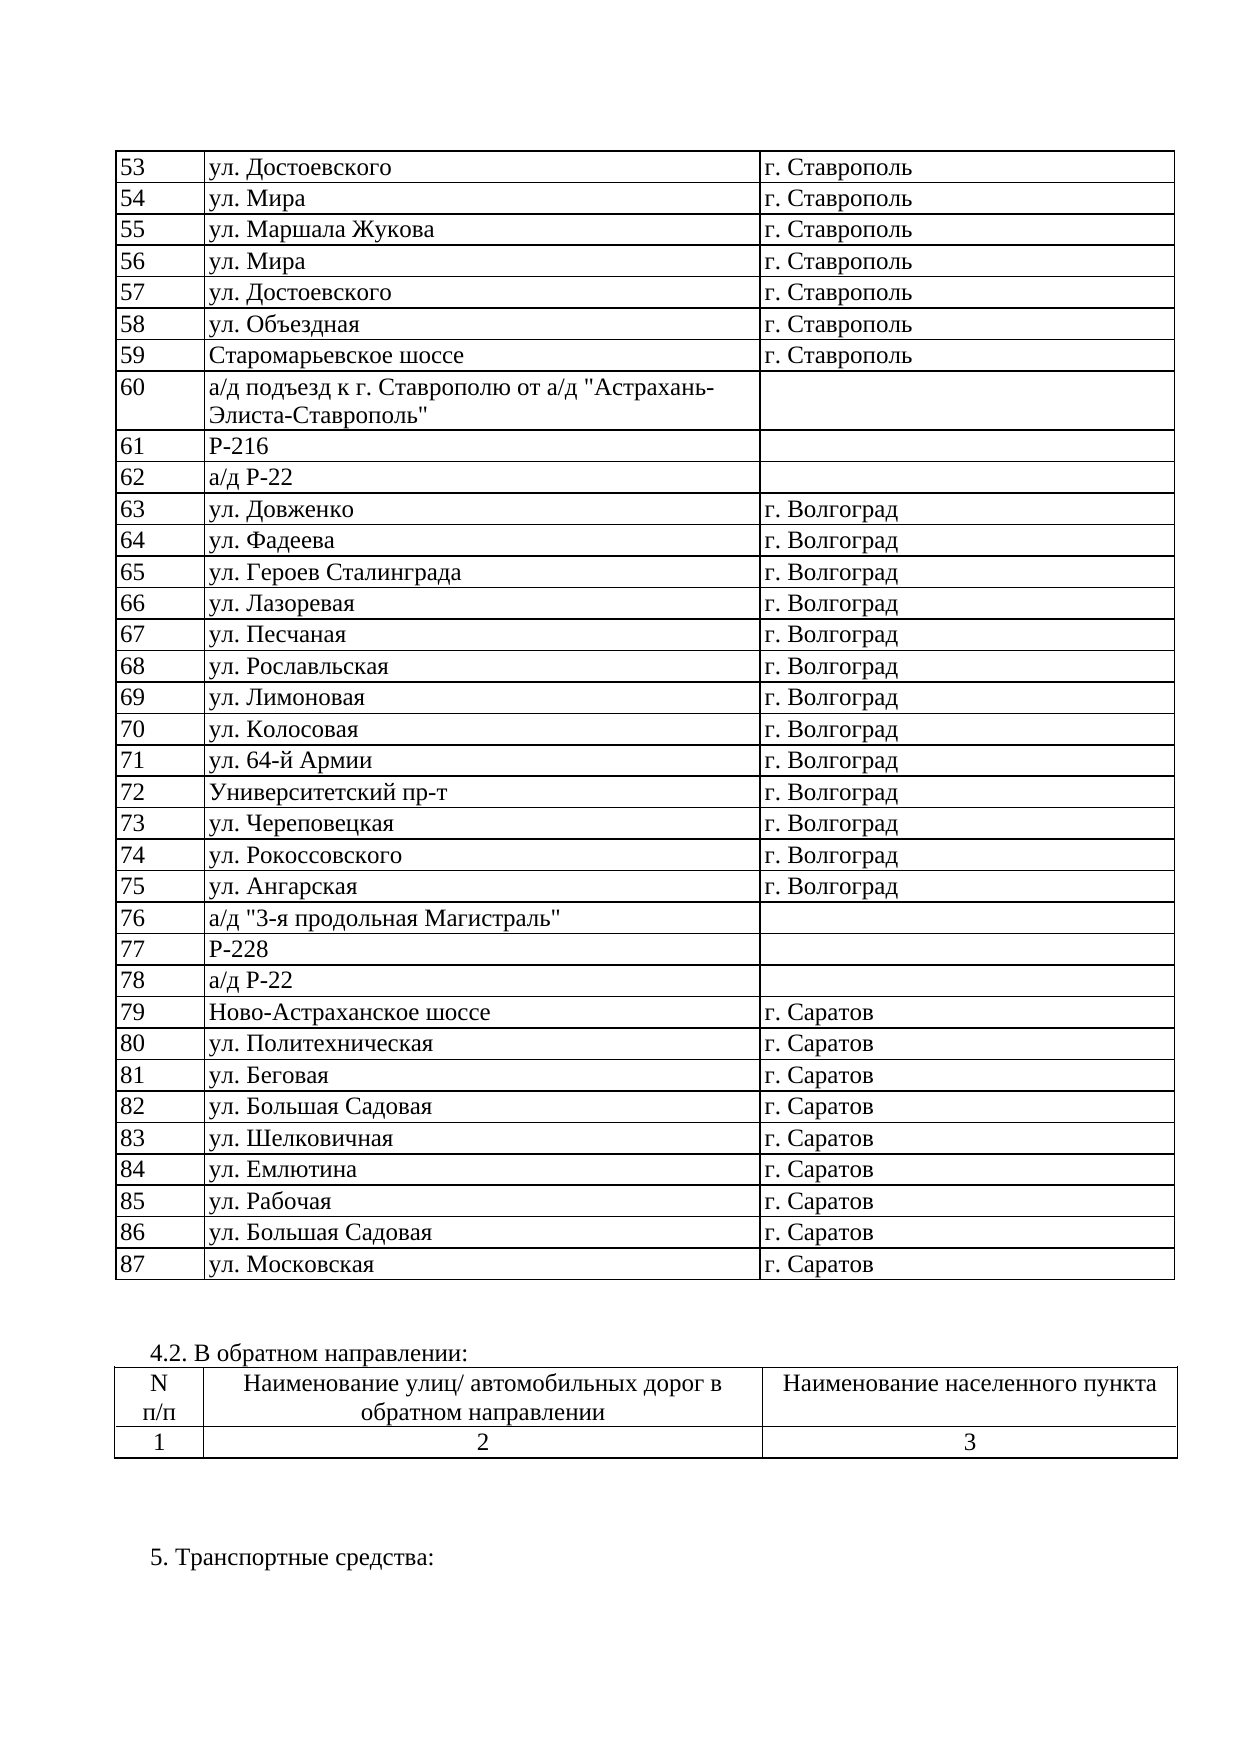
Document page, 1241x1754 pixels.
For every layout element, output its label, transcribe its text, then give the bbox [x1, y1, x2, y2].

table_cell 61 [117, 431, 204, 461]
table_cell 83 [117, 1123, 204, 1153]
table_cell г. Волгоград [761, 620, 1174, 649]
table_cell Ново-Астраханское шоссе [205, 997, 759, 1027]
table_cell ул. Мира [205, 183, 759, 213]
table_cell 74 [117, 840, 204, 870]
table_cell [761, 903, 1174, 933]
table_cell ул. Ангарская [205, 871, 759, 901]
table_cell 70 [117, 714, 204, 744]
table_cell г. Саратов [761, 1249, 1174, 1279]
text 5. Транспортные средства: [150, 1542, 1090, 1571]
table_cell г. Ставрополь [761, 152, 1174, 181]
table_cell 2 [204, 1427, 762, 1457]
table_cell ул. Мира [205, 246, 759, 276]
table_cell 1 [115, 1427, 203, 1457]
table_cell [761, 372, 1174, 429]
table_cell 86 [117, 1217, 204, 1247]
table_cell а/д Р-22 [205, 462, 759, 492]
table_cell г. Волгоград [761, 525, 1174, 555]
table_cell г. Волгоград [761, 746, 1174, 775]
table_cell ул. Лимоновая [205, 683, 759, 712]
table_header N п/п [115, 1368, 203, 1426]
table_cell ул. Фадеева [205, 525, 759, 555]
table_cell 84 [117, 1155, 204, 1184]
table_cell а/д подъезд к г. Ставрополю от а/д "Астрахань-Элиста-Ставрополь" [205, 372, 759, 429]
table_cell ул. 64-й Армии [205, 746, 759, 775]
table_cell 68 [117, 651, 204, 681]
table_cell ул. Емлютина [205, 1155, 759, 1184]
table_cell ул. Рабочая [205, 1186, 759, 1216]
table_cell 66 [117, 588, 204, 618]
table_cell 64 [117, 525, 204, 555]
text 4.2. В обратном направлении: [150, 1338, 1090, 1366]
table_cell 80 [117, 1029, 204, 1058]
table_cell 54 [117, 183, 204, 213]
table_cell Университетский пр-т [205, 777, 759, 807]
table_cell ул. Беговая [205, 1060, 759, 1090]
table_cell г. Волгоград [761, 557, 1174, 587]
table_cell 77 [117, 934, 204, 964]
table_cell г. Саратов [761, 1123, 1174, 1153]
table_cell ул. Череповецкая [205, 808, 759, 838]
table_cell ул. Большая Садовая [205, 1092, 759, 1121]
table_cell 58 [117, 309, 204, 339]
table_cell 72 [117, 777, 204, 807]
table_cell г. Саратов [761, 1217, 1174, 1247]
table_cell ул. Рославльская [205, 651, 759, 681]
table_cell 65 [117, 557, 204, 587]
table_cell г. Саратов [761, 1155, 1174, 1184]
table_cell г. Ставрополь [761, 215, 1174, 244]
table_cell 71 [117, 746, 204, 775]
table_cell 76 [117, 903, 204, 933]
table_cell 87 [117, 1249, 204, 1279]
table_cell а/д Р-22 [205, 966, 759, 996]
table_cell ул. Колосовая [205, 714, 759, 744]
table_cell [761, 462, 1174, 492]
table_cell г. Волгоград [761, 871, 1174, 901]
table_cell 79 [117, 997, 204, 1027]
table_cell 75 [117, 871, 204, 901]
table_cell 81 [117, 1060, 204, 1090]
table_cell г. Волгоград [761, 683, 1174, 712]
table_header Наименование населенного пункта [763, 1368, 1177, 1426]
table_cell [761, 431, 1174, 461]
table_cell Р-228 [205, 934, 759, 964]
table_header Наименование улиц/ автомобильных дорог в обратном направлении [204, 1368, 762, 1426]
table_cell ул. Большая Садовая [205, 1217, 759, 1247]
table_cell г. Саратов [761, 1186, 1174, 1216]
table_cell г. Волгоград [761, 651, 1174, 681]
table_cell г. Волгоград [761, 714, 1174, 744]
table_cell ул. Достоевского [205, 152, 759, 181]
table_cell ул. Объездная [205, 309, 759, 339]
table_cell ул. Лазоревая [205, 588, 759, 618]
table_cell 82 [117, 1092, 204, 1121]
table_cell [761, 934, 1174, 964]
table_cell г. Волгоград [761, 840, 1174, 870]
table_cell 85 [117, 1186, 204, 1216]
table_cell г. Волгоград [761, 777, 1174, 807]
table_cell 69 [117, 683, 204, 712]
table_cell 56 [117, 246, 204, 276]
table_cell [761, 966, 1174, 996]
table_cell г. Волгоград [761, 808, 1174, 838]
table_cell г. Волгоград [761, 494, 1174, 524]
table_cell ул. Довженко [205, 494, 759, 524]
table_cell ул. Маршала Жукова [205, 215, 759, 244]
table_cell ул. Достоевского [205, 277, 759, 307]
table_cell ул. Песчаная [205, 620, 759, 649]
table_cell 62 [117, 462, 204, 492]
table_cell а/д "3-я продольная Магистраль" [205, 903, 759, 933]
table_cell ул. Рокоссовского [205, 840, 759, 870]
table_cell Старомарьевское шоссе [205, 340, 759, 370]
table_cell 60 [117, 372, 204, 429]
table_cell ул. Политехническая [205, 1029, 759, 1058]
table_cell г. Саратов [761, 1060, 1174, 1090]
table_cell 53 [117, 152, 204, 181]
table_cell ул. Московская [205, 1249, 759, 1279]
table_cell 67 [117, 620, 204, 649]
table_cell г. Саратов [761, 1092, 1174, 1121]
table_cell 63 [117, 494, 204, 524]
table_cell ул. Шелковичная [205, 1123, 759, 1153]
table_cell г. Ставрополь [761, 183, 1174, 213]
table_cell 73 [117, 808, 204, 838]
table_cell 78 [117, 966, 204, 996]
table_cell Р-216 [205, 431, 759, 461]
table_cell г. Саратов [761, 997, 1174, 1027]
table_cell 55 [117, 215, 204, 244]
table_cell 59 [117, 340, 204, 370]
table_cell г. Ставрополь [761, 277, 1174, 307]
table_cell г. Саратов [761, 1029, 1174, 1058]
table_cell 3 [763, 1426, 1177, 1457]
table_cell г. Ставрополь [761, 309, 1174, 339]
table_cell г. Волгоград [761, 588, 1174, 618]
table_cell г. Ставрополь [761, 246, 1174, 276]
table_cell г. Ставрополь [761, 340, 1174, 370]
table_cell 57 [117, 277, 204, 307]
table_cell ул. Героев Сталинграда [205, 557, 759, 587]
